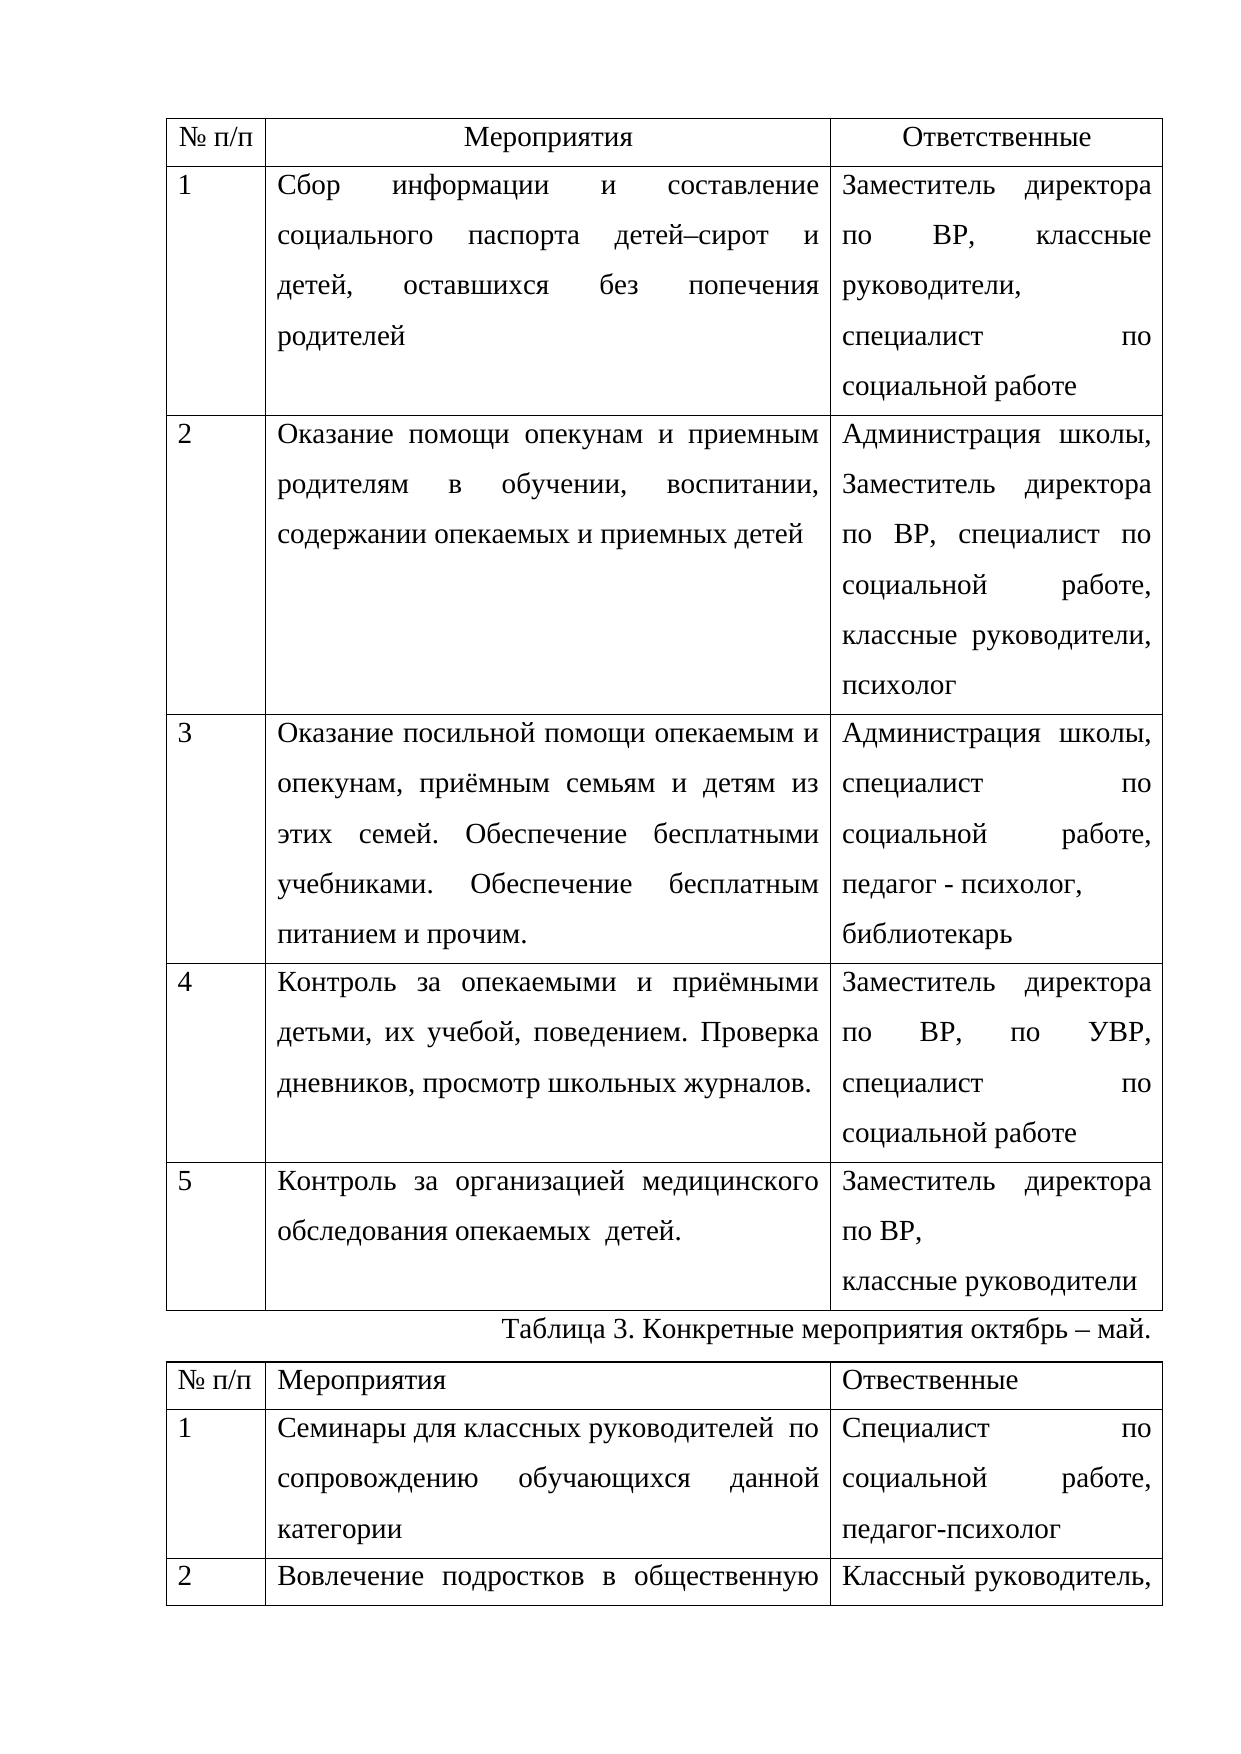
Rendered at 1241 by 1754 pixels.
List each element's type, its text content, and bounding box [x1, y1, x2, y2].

table_header Отвественные [831, 1363, 1162, 1409]
table_cell Заместитель директора по ВР, классные руководители [831, 1163, 1162, 1310]
table_cell 1 [167, 1410, 265, 1557]
table_header № п/п [167, 1363, 265, 1409]
table_cell Сбор информации и составление социального паспорта детей–сирот и детей, оставшихся без попечения родителей [266, 167, 830, 415]
table_cell Заместитель директора по ВР, по УВР, специалист по социальной работе [831, 964, 1162, 1162]
table_cell 4 [167, 964, 265, 1162]
table_cell Заместитель директора по ВР, классные руководители, специалист по социальной работе [831, 167, 1162, 415]
table_cell Семинары для классных руководителей по сопровождению обучающихся данной категории [266, 1410, 830, 1557]
table_cell 1 [167, 167, 265, 415]
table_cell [266, 1559, 830, 1605]
table_cell Администрация школы, Заместитель директора по ВР, специалист по социальной работе, классные руководители, психолог [831, 416, 1162, 714]
table_cell 3 [167, 715, 265, 963]
table_cell Оказание посильной помощи опекаемым и опекунам, приёмным семьям и детям из этих семей. Обеспечение бесплатными учебниками. Обеспечение бесплатным питанием и прочим. [266, 715, 830, 963]
table_header Мероприятия [266, 1363, 830, 1409]
table_cell 5 [167, 1163, 265, 1310]
table_cell Администрация школы, специалист по социальной работе, педагог - психолог, библиотекарь [831, 715, 1162, 963]
table_cell Специалист по социальной работе, педагог-психолог [831, 1410, 1162, 1557]
table_cell 2 [167, 1559, 265, 1605]
table_cell Контроль за организацией медицинского обследования опекаемых детей. [266, 1163, 830, 1310]
table_cell Оказание помощи опекунам и приемным родителям в обучении, воспитании, содержании опекаемых и приемных детей [266, 416, 830, 714]
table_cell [831, 1559, 1162, 1605]
table_cell 2 [167, 416, 265, 714]
table_header № п/п [167, 119, 265, 166]
table_cell Контроль за опекаемыми и приёмными детьми, их учебой, поведением. Проверка дневников, просмотр школьных журналов. [266, 964, 830, 1162]
table_header Мероприятия [266, 119, 830, 166]
table_header Ответственные [831, 119, 1162, 166]
text Таблица 3. Конкретные мероприятия октябрь – май. [177, 1311, 1152, 1344]
